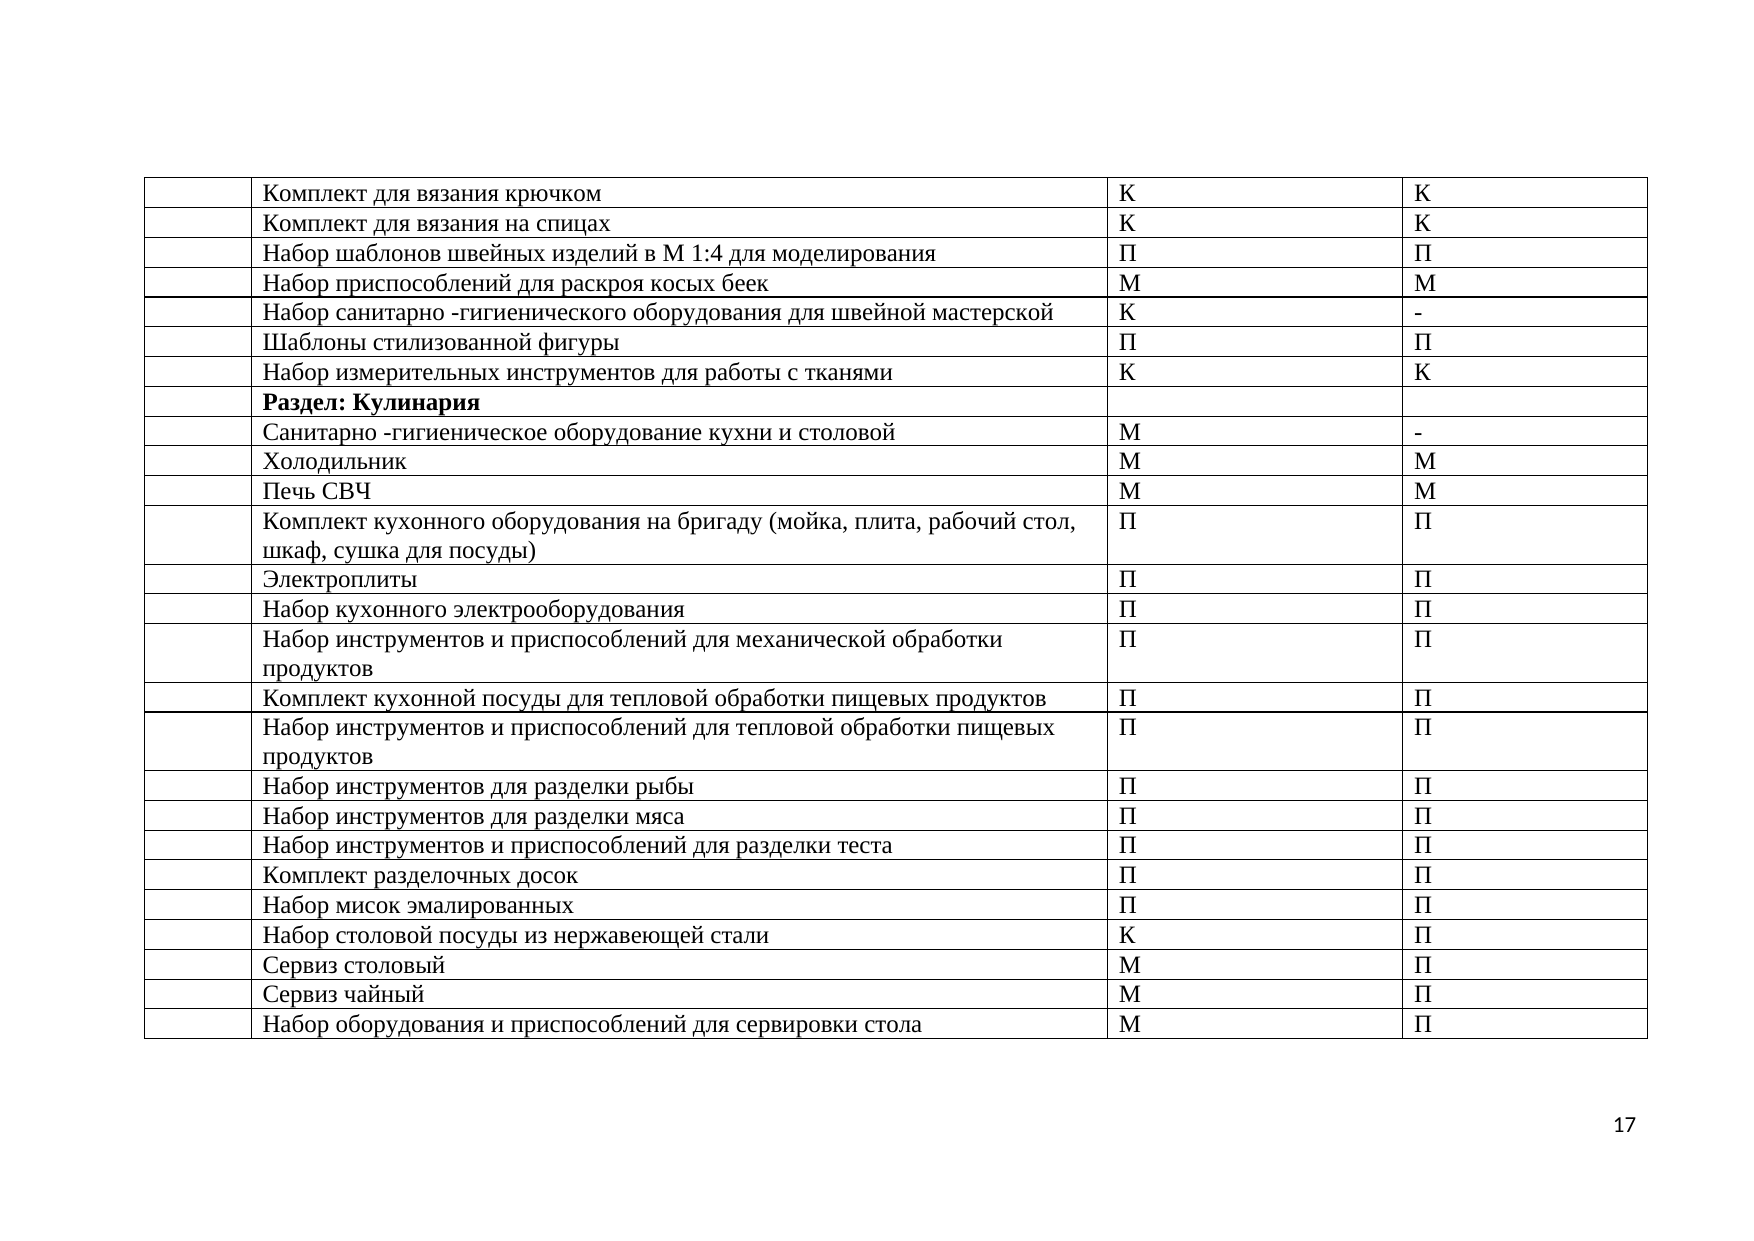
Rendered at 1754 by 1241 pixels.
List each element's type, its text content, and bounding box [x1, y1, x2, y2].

table_cell Комплект для вязания крючком [252, 178, 1107, 207]
table_cell [145, 506, 251, 563]
table_cell [145, 446, 251, 475]
table_cell Набор приспособлений для раскроя косых беек [252, 268, 1107, 296]
table_cell [145, 298, 251, 326]
table_cell П [1108, 831, 1402, 859]
table_cell Набор санитарно -гигиенического оборудования для швейной мастерской [252, 298, 1107, 326]
table_cell [145, 238, 251, 267]
table_cell Комплект кухонного оборудования на бригаду (мойка, плита, рабочий стол, шкаф, сушка для посуды) [252, 506, 1107, 563]
table_cell П [1403, 506, 1647, 563]
table_cell [145, 920, 251, 949]
table_cell Набор столовой посуды из нержавеющей стали [252, 920, 1107, 949]
table_cell П [1108, 713, 1402, 770]
table_cell П [1108, 771, 1402, 800]
table_cell Набор инструментов для разделки мяса [252, 801, 1107, 829]
table_cell [145, 713, 251, 770]
table_cell Набор инструментов и приспособлений для разделки теста [252, 831, 1107, 859]
table_cell [145, 890, 251, 919]
table_cell М [1403, 446, 1647, 475]
table_cell [145, 268, 251, 296]
table_cell Комплект разделочных досок [252, 860, 1107, 889]
table_cell П [1403, 327, 1647, 356]
table_cell П [1108, 327, 1402, 356]
table_cell - [1403, 417, 1647, 445]
table_cell [145, 950, 251, 978]
table_cell [145, 357, 251, 386]
table_cell П [1403, 565, 1647, 593]
table_cell К [1108, 298, 1402, 326]
table_cell Сервиз чайный [252, 980, 1107, 1008]
table_cell М [1108, 950, 1402, 978]
table_cell П [1403, 831, 1647, 859]
table_cell Комплект для вязания на спицах [252, 208, 1107, 237]
table_cell М [1108, 446, 1402, 475]
table_cell Набор инструментов и приспособлений для тепловой обработки пищевых продуктов [252, 713, 1107, 770]
table_cell К [1108, 357, 1402, 386]
table_cell П [1403, 624, 1647, 682]
table_cell П [1108, 860, 1402, 889]
table_cell П [1403, 771, 1647, 800]
table_cell [145, 208, 251, 237]
table_cell - [1403, 298, 1647, 326]
table_cell Шаблоны стилизованной фигуры [252, 327, 1107, 356]
table_cell П [1108, 801, 1402, 829]
table_cell Набор измерительных инструментов для работы с тканями [252, 357, 1107, 386]
table_cell П [1403, 890, 1647, 919]
table_cell К [1108, 920, 1402, 949]
table_cell П [1108, 594, 1402, 623]
table_cell П [1403, 950, 1647, 978]
table_cell П [1108, 683, 1402, 711]
table_cell [145, 683, 251, 711]
table_cell Холодильник [252, 446, 1107, 475]
table_cell [145, 178, 251, 207]
table_cell [145, 387, 251, 416]
table_cell Набор шаблонов швейных изделий в М 1:4 для моделирования [252, 238, 1107, 267]
table_cell П [1403, 1009, 1647, 1038]
table_cell Сервиз столовый [252, 950, 1107, 978]
table_cell [145, 327, 251, 356]
table_cell Печь СВЧ [252, 476, 1107, 505]
table_cell Набор инструментов и приспособлений для механической обработки продуктов [252, 624, 1107, 682]
table_cell Набор кухонного электрооборудования [252, 594, 1107, 623]
table_cell [145, 476, 251, 505]
table_cell [145, 1009, 251, 1038]
table_cell Набор мисок эмалированных [252, 890, 1107, 919]
table_cell П [1403, 683, 1647, 711]
table_cell Санитарно -гигиеническое оборудование кухни и столовой [252, 417, 1107, 445]
table_cell М [1108, 417, 1402, 445]
table_cell [145, 594, 251, 623]
table_cell [145, 860, 251, 889]
table_cell П [1108, 506, 1402, 563]
table_cell М [1108, 980, 1402, 1008]
table_cell [145, 565, 251, 593]
table_cell [1403, 387, 1647, 416]
table_cell К [1403, 178, 1647, 207]
table_cell Набор оборудования и приспособлений для сервировки стола [252, 1009, 1107, 1038]
table_cell П [1108, 238, 1402, 267]
table_cell К [1108, 178, 1402, 207]
table_cell [1108, 387, 1402, 416]
table_cell М [1108, 476, 1402, 505]
table_cell П [1108, 565, 1402, 593]
table_cell П [1403, 801, 1647, 829]
table_cell Электроплиты [252, 565, 1107, 593]
table_cell П [1403, 713, 1647, 770]
table_cell К [1403, 357, 1647, 386]
table_cell М [1403, 476, 1647, 505]
table_cell М [1108, 1009, 1402, 1038]
table_cell П [1403, 238, 1647, 267]
table_cell [145, 980, 251, 1008]
table_cell Комплект кухонной посуды для тепловой обработки пищевых продуктов [252, 683, 1107, 711]
table_cell К [1403, 208, 1647, 237]
table_cell П [1403, 594, 1647, 623]
table_cell Раздел: Кулинария [252, 387, 1107, 416]
table_cell П [1108, 890, 1402, 919]
table_cell [145, 831, 251, 859]
table_cell П [1108, 624, 1402, 682]
table_cell П [1403, 980, 1647, 1008]
table_cell Набор инструментов для разделки рыбы [252, 771, 1107, 800]
table_cell П [1403, 920, 1647, 949]
table_cell [145, 801, 251, 829]
table_cell [145, 771, 251, 800]
table_cell К [1108, 208, 1402, 237]
table_cell П [1403, 860, 1647, 889]
table_cell [145, 417, 251, 445]
table_cell М [1108, 268, 1402, 296]
table_cell [145, 624, 251, 682]
table_cell М [1403, 268, 1647, 296]
